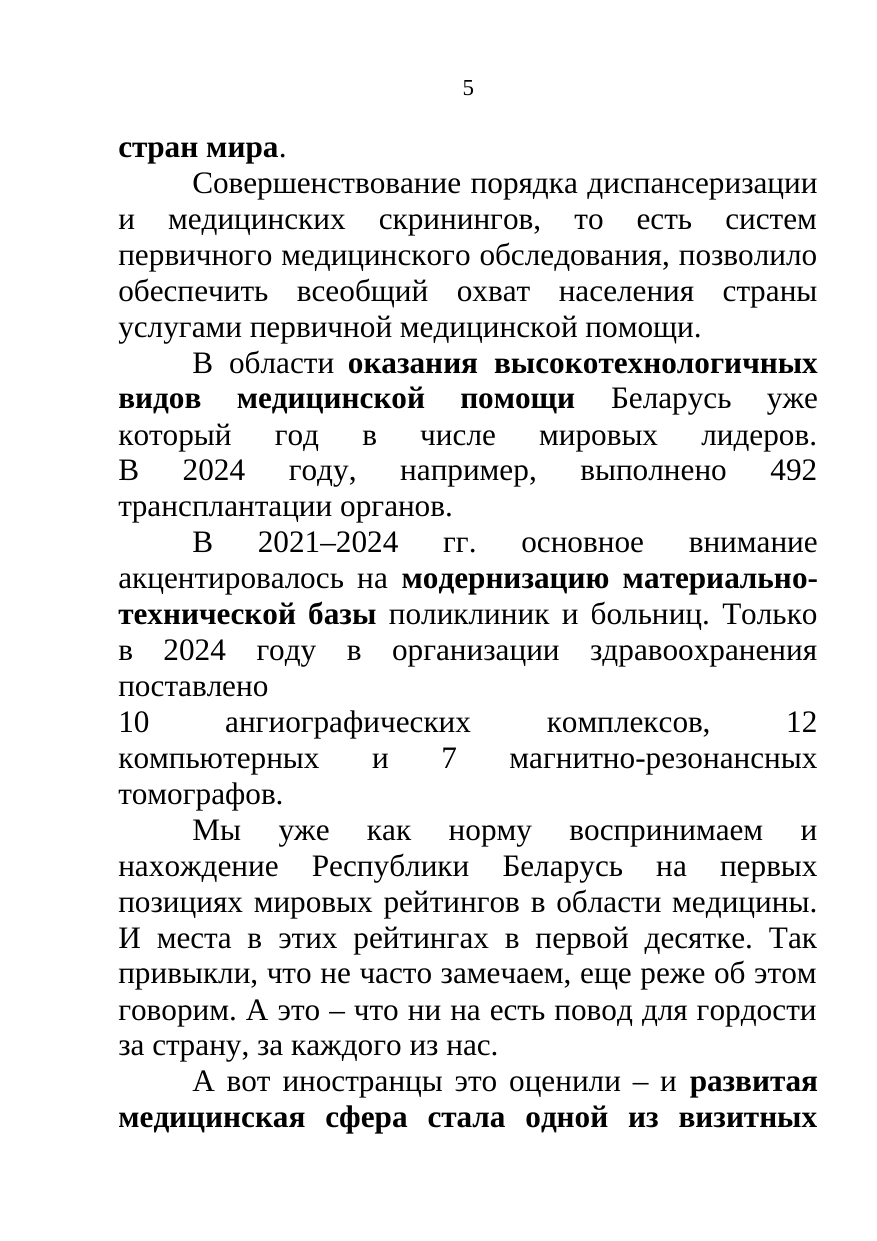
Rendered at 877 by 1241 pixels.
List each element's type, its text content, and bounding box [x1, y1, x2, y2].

text Мы уже как норму воспринимаем и нахождение Республики Беларусь на первых позициях мировых рейтингов в области медицины. И места в этих рейтингах в первой десятке. Так привыкли, что не часто замечаем, еще реже об этом говорим. А это – что ни на есть повод для гордости за страну, за каждого из нас. [118, 811, 818, 1063]
text В 2021–2024 гг. основное внимание акцентировалось на модернизацию материально-технической базы поликлиник и больниц. Только в 2024 году в организации здравоохранения поставлено 10 ангиографических комплексов, 12 компьютерных и 7 магнитно-резонансных томографов. [118, 523, 818, 811]
text В области оказания высокотехнологичных видов медицинской помощи Беларусь уже который год в числе мировых лидеров. В 2024 году, например, выполнено 492 трансплантации органов. [118, 344, 818, 523]
text Совершенствование порядка диспансеризации и медицинских скринингов, то есть систем первичного медицинского обследования, позволило обеспечить всеобщий охват населения страны услугами первичной медицинской помощи. [118, 164, 818, 344]
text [118, 1063, 818, 1134]
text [118, 128, 818, 164]
